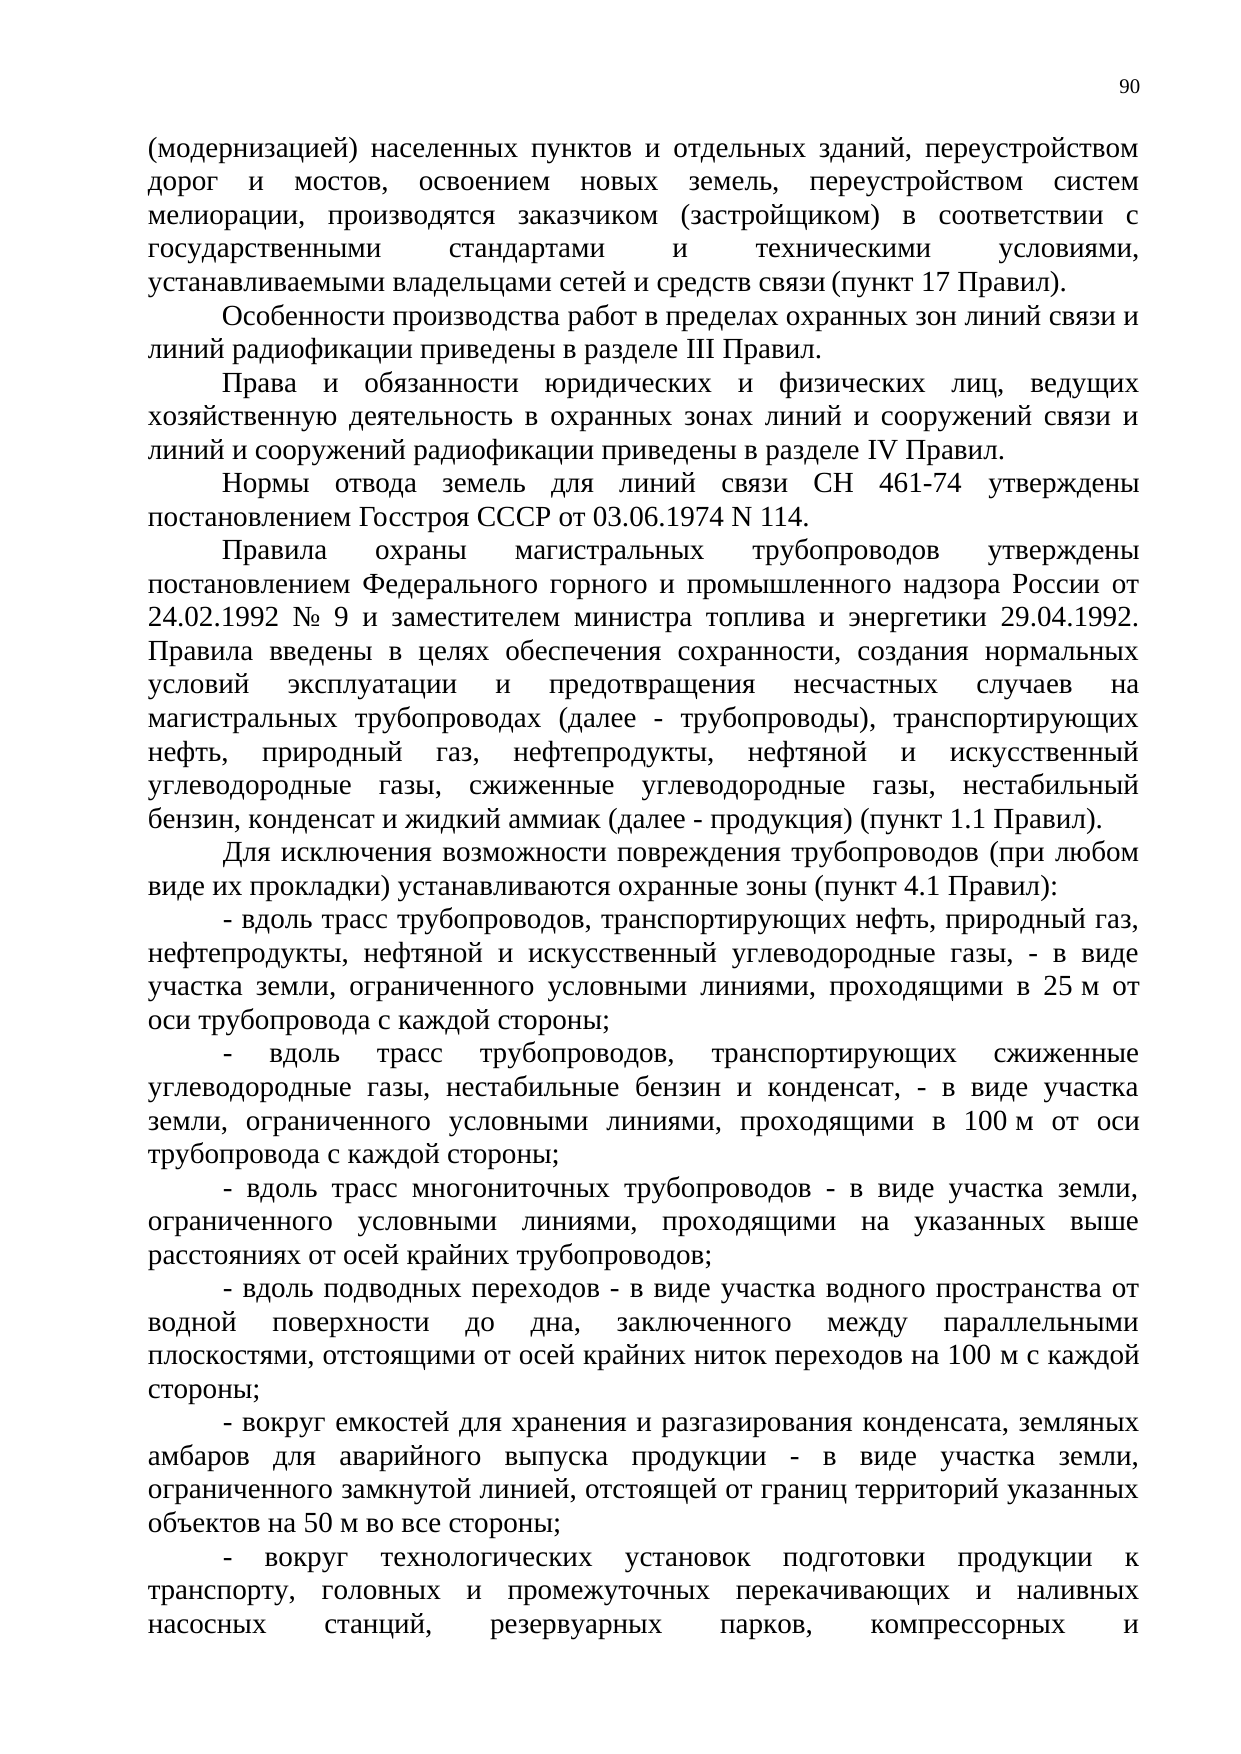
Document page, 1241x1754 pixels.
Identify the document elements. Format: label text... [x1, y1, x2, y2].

text - вдоль трасс трубопроводов, транспортирующих нефть, природный газ, нефтепродукты, нефтяной и искусственный углеводородные газы, - в виде участка земли, ограниченного условными линиями, проходящими в 25 м от оси трубопровода с каждой стороны; [148, 901, 1140, 1036]
text Для исключения возможности повреждения трубопроводов (при любом виде их прокладки) устанавливаются охранные зоны (пункт 4.1 Правил): [148, 834, 1140, 901]
text Особенности производства работ в пределах охранных зон линий связи и линий радиофикации приведены в разделе III Правил. [148, 298, 1140, 365]
text Правила охраны магистральных трубопроводов утверждены постановлением Федерального горного и промышленного надзора России от 24.02.1992 № 9 и заместителем министра топлива и энергетики 29.04.1992. Правила введены в целях обеспечения сохранности, создания нормальных условий эксплуатации и предотвращения несчастных случаев на магистральных трубопроводах (далее - трубопроводы), транспортирующих нефть, природный газ, нефтепродукты, нефтяной и искусственный углеводородные газы, сжиженные углеводородные газы, нестабильный бензин, конденсат и жидкий аммиак (далее - продукция) (пункт 1.1 Правил). [148, 532, 1140, 834]
text Права и обязанности юридических и физических лиц, ведущих хозяйственную деятельность в охранных зонах линий и сооружений связи и линий и сооружений радиофикации приведены в разделе IV Правил. [148, 365, 1140, 465]
text - вдоль трасс трубопроводов, транспортирующих сжиженные углеводородные газы, нестабильные бензин и конденсат, - в виде участка земли, ограниченного условными линиями, проходящими в 100 м от оси трубопровода с каждой стороны; [148, 1036, 1140, 1170]
text - вдоль трасс многониточных трубопроводов - в виде участка земли, ограниченного условными линиями, проходящими на указанных выше расстояниях от осей крайних трубопроводов; [148, 1170, 1140, 1270]
text - вдоль подводных переходов - в виде участка водного пространства от водной поверхности до дна, заключенного между параллельными плоскостями, отстоящими от осей крайних ниток переходов на 100 м с каждой стороны; [148, 1270, 1140, 1404]
text Нормы отвода земель для линий связи СН 461-74 утверждены постановлением Госстроя СССР от 03.06.1974 N 114. [148, 465, 1140, 532]
text - вокруг емкостей для хранения и разгазирования конденсата, земляных амбаров для аварийного выпуска продукции - в виде участка земли, ограниченного замкнутой линией, отстоящей от границ территорий указанных объектов на 50 м во все стороны; [148, 1404, 1140, 1539]
